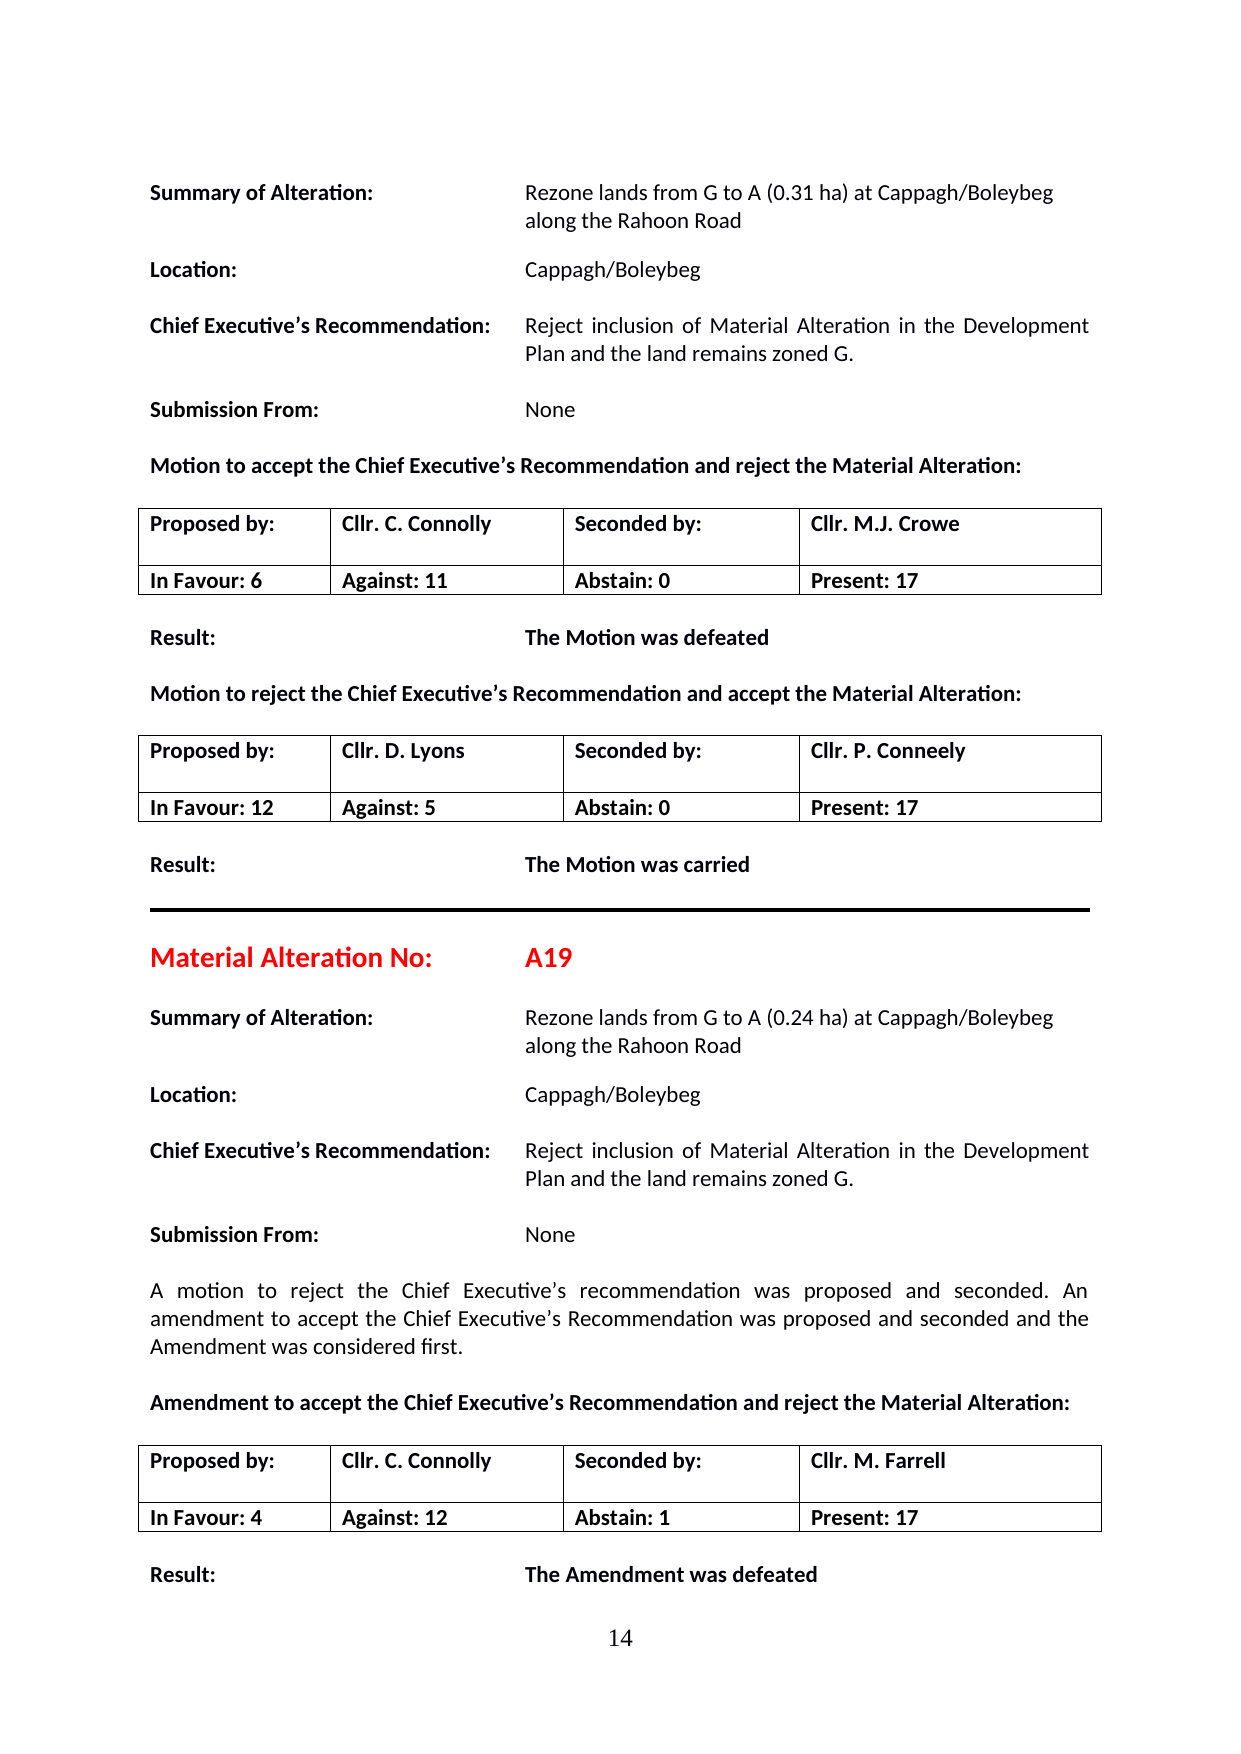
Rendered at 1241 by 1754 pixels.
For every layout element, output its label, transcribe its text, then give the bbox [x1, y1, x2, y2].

table_header Cllr. M. Farrell [800, 1446, 1101, 1502]
table_cell Present: 17 [800, 566, 1101, 594]
table_header Proposed by: [139, 736, 330, 792]
table_header Seconded by: [564, 509, 799, 565]
table_cell Abstain: 0 [564, 566, 799, 594]
text A motion to reject the Chief Executive’s recommendation was proposed and seconded. An amendment to accept the Chief Executive’s Recommendation was proposed and seconded and the Amendment was considered first. [150, 1276, 1090, 1360]
text Motion to reject the Chief Executive’s Recommendation and accept the Material Alteration: [150, 679, 1090, 707]
table_cell Present: 17 [800, 1503, 1101, 1531]
table_header Cllr. M.J. Crowe [800, 509, 1101, 565]
table_cell In Favour: 12 [139, 793, 330, 821]
table_cell Against: 11 [331, 566, 563, 594]
table_header Cllr. C. Connolly [331, 1446, 563, 1502]
table_header Cllr. P. Conneely [800, 736, 1101, 792]
table_cell In Favour: 4 [139, 1503, 330, 1531]
text Location: Cappagh/Boleybeg [150, 1080, 1090, 1108]
text Summary of Alteration: Rezone lands from G to A (0.31 ha) at Cappagh/Boleybeg along the Rahoon Road [150, 178, 1090, 234]
text Result: The Amendment was defeated [150, 1560, 1090, 1588]
text Motion to accept the Chief Executive’s Recommendation and reject the Material Alteration: [150, 451, 1090, 479]
table_header Seconded by: [564, 736, 799, 792]
table_header Seconded by: [564, 1446, 799, 1502]
table_cell Abstain: 1 [564, 1503, 799, 1531]
table_header Cllr. C. Connolly [331, 509, 563, 565]
table_cell Abstain: 0 [564, 793, 799, 821]
text Result: The Motion was defeated [150, 623, 1090, 651]
table_header Proposed by: [139, 1446, 330, 1502]
text Amendment to accept the Chief Executive’s Recommendation and reject the Material Alteration: [150, 1388, 1090, 1416]
table_cell Against: 12 [331, 1503, 563, 1531]
text Summary of Alteration: Rezone lands from G to A (0.24 ha) at Cappagh/Boleybeg along the Rahoon Road [150, 1003, 1090, 1059]
text Result: The Motion was carried [150, 850, 1090, 878]
text Submission From: None [150, 1220, 1090, 1248]
table_cell Against: 5 [331, 793, 563, 821]
text Chief Executive’s Recommendation: Reject inclusion of Material Alteration in the Development Plan and the land remains zoned G. [150, 1136, 1090, 1192]
table_header Proposed by: [139, 509, 330, 565]
text Location: Cappagh/Boleybeg [150, 255, 1090, 283]
table_header Cllr. D. Lyons [331, 736, 563, 792]
table_cell Present: 17 [800, 793, 1101, 821]
text Material Alteration No: A19 [150, 939, 1090, 975]
text Chief Executive’s Recommendation: Reject inclusion of Material Alteration in the Development Plan and the land remains zoned G. [150, 311, 1090, 367]
table_cell In Favour: 6 [139, 566, 330, 594]
text Submission From: None [150, 395, 1090, 423]
